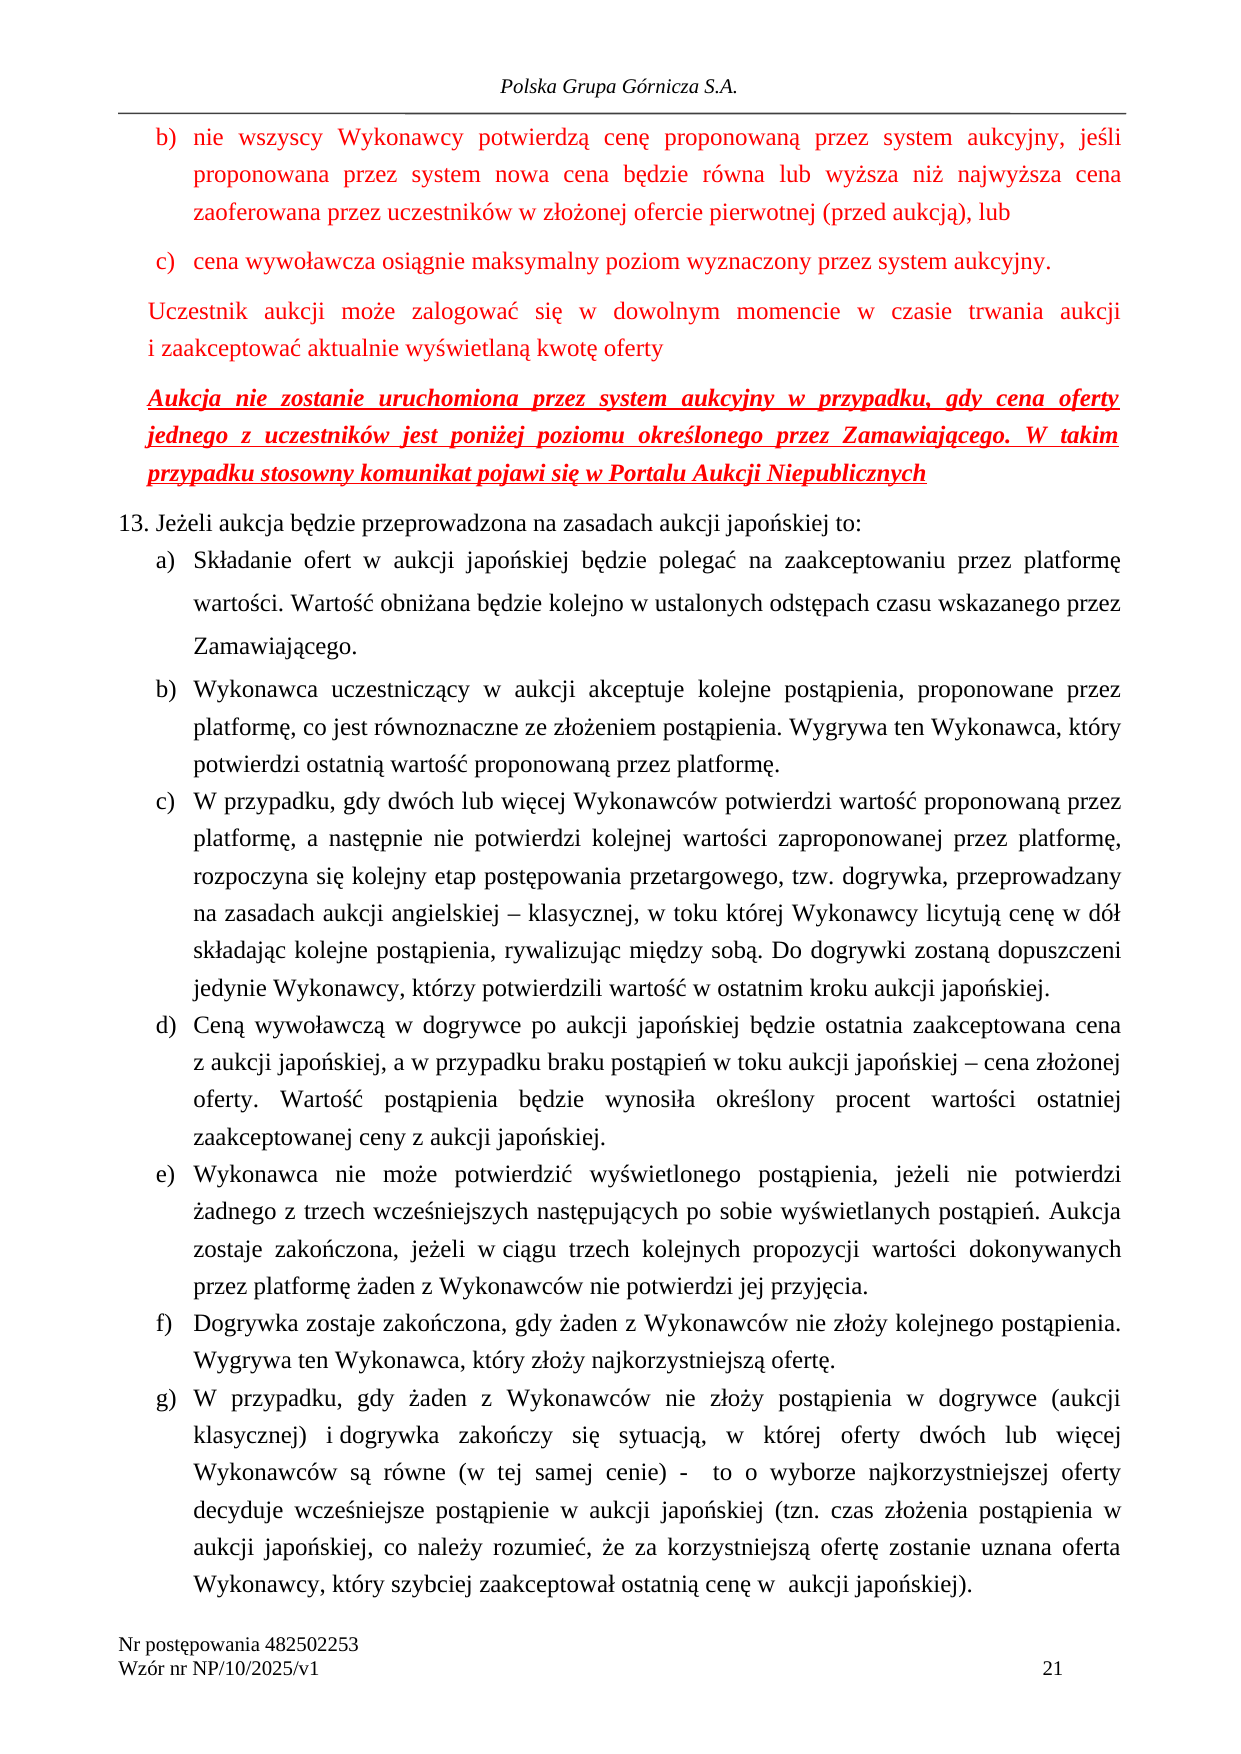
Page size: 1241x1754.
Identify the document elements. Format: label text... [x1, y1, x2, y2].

list Ceną wywoławczą w dogrywce po aukcji japońskiej będzie ostatnia zaakceptowana cena z aukcji japońskiej, a w przypadku braku postąpień w toku aukcji japońskiej – cena złożonej oferty. Wartość postąpienia będzie wynosiła określony procent wartości ostatniej zaakceptowanej ceny z aukcji japońskiej. [156, 1010, 1122, 1151]
text Aukcja nie zostanie uruchomiona przez system aukcyjny w przypadku, gdy cena oferty jednego z uczestników jest poniżej poziomu określonego przez Zamawiającego. W takim przypadku stosowny komunikat pojawi się w Portalu Aukcji Niepublicznych [148, 383, 1122, 487]
list nie wszyscy Wykonawcy potwierdzą cenę proponowaną przez system aukcyjny, jeśli proponowana przez system nowa cena będzie równa lub wyższa niż najwyższa cena zaoferowana przez uczestników w złożonej ofercie pierwotnej (przed aukcją), lub [156, 122, 1122, 225]
list Wykonawca uczestniczący w aukcji akceptuje kolejne postąpienia, proponowane przez platformę, co jest równoznaczne ze złożeniem postąpienia. Wygrywa ten Wykonawca, który potwierdzi ostatnią wartość proponowaną przez platformę. [156, 674, 1122, 778]
list cena wywoławcza osiągnie maksymalny poziom wyznaczony przez system aukcyjny. [156, 246, 1122, 275]
list Wykonawca nie może potwierdzić wyświetlonego postąpienia, jeżeli nie potwierdzi żadnego z trzech wcześniejszych następujących po sobie wyświetlanych postąpień. Aukcja zostaje zakończona, jeżeli w ciągu trzech kolejnych propozycji wartości dokonywanych przez platformę żaden z Wykonawców nie potwierdzi jej przyjęcia. [156, 1159, 1122, 1300]
list Dogrywka zostaje zakończona, gdy żaden z Wykonawców nie złoży kolejnego postąpienia. Wygrywa ten Wykonawca, który złoży najkorzystniejszą ofertę. [156, 1308, 1122, 1374]
list W przypadku, gdy żaden z Wykonawców nie złoży postąpienia w dogrywce (aukcji klasycznej) i dogrywka zakończy się sytuacją, w której oferty dwóch lub więcej Wykonawców są równe (w tej samej cenie) - to o wyborze najkorzystniejszej oferty decyduje wcześniejsze postąpienie w aukcji japońskiej (tzn. czas złożenia postąpienia w aukcji japońskiej, co należy rozumieć, że za korzystniejszą ofertę zostanie uznana oferta Wykonawcy, który szybciej zaakceptował ostatnią cenę w aukcji japońskiej). [156, 1383, 1122, 1598]
list Składanie ofert w aukcji japońskiej będzie polegać na zaakceptowaniu przez platformę wartości. Wartość obniżana będzie kolejno w ustalonych odstępach czasu wskazanego przez Zamawiającego. [156, 545, 1122, 660]
text Uczestnik aukcji może zalogować się w dowolnym momencie w czasie trwania aukcji i zaakceptować aktualnie wyświetlaną kwotę oferty [148, 296, 1122, 362]
list W przypadku, gdy dwóch lub więcej Wykonawców potwierdzi wartość proponowaną przez platformę, a następnie nie potwierdzi kolejnej wartości zaproponowanej przez platformę, rozpoczyna się kolejny etap postępowania przetargowego, tzw. dogrywka, przeprowadzany na zasadach aukcji angielskiej – klasycznej, w toku której Wykonawcy licytują cenę w dół składając kolejne postąpienia, rywalizując między sobą. Do dogrywki zostaną dopuszczeni jedynie Wykonawcy, którzy potwierdzili wartość w ostatnim kroku aukcji japońskiej. [156, 786, 1122, 1001]
list Jeżeli aukcja będzie przeprowadzona na zasadach aukcji japońskiej to: [118, 508, 1122, 536]
